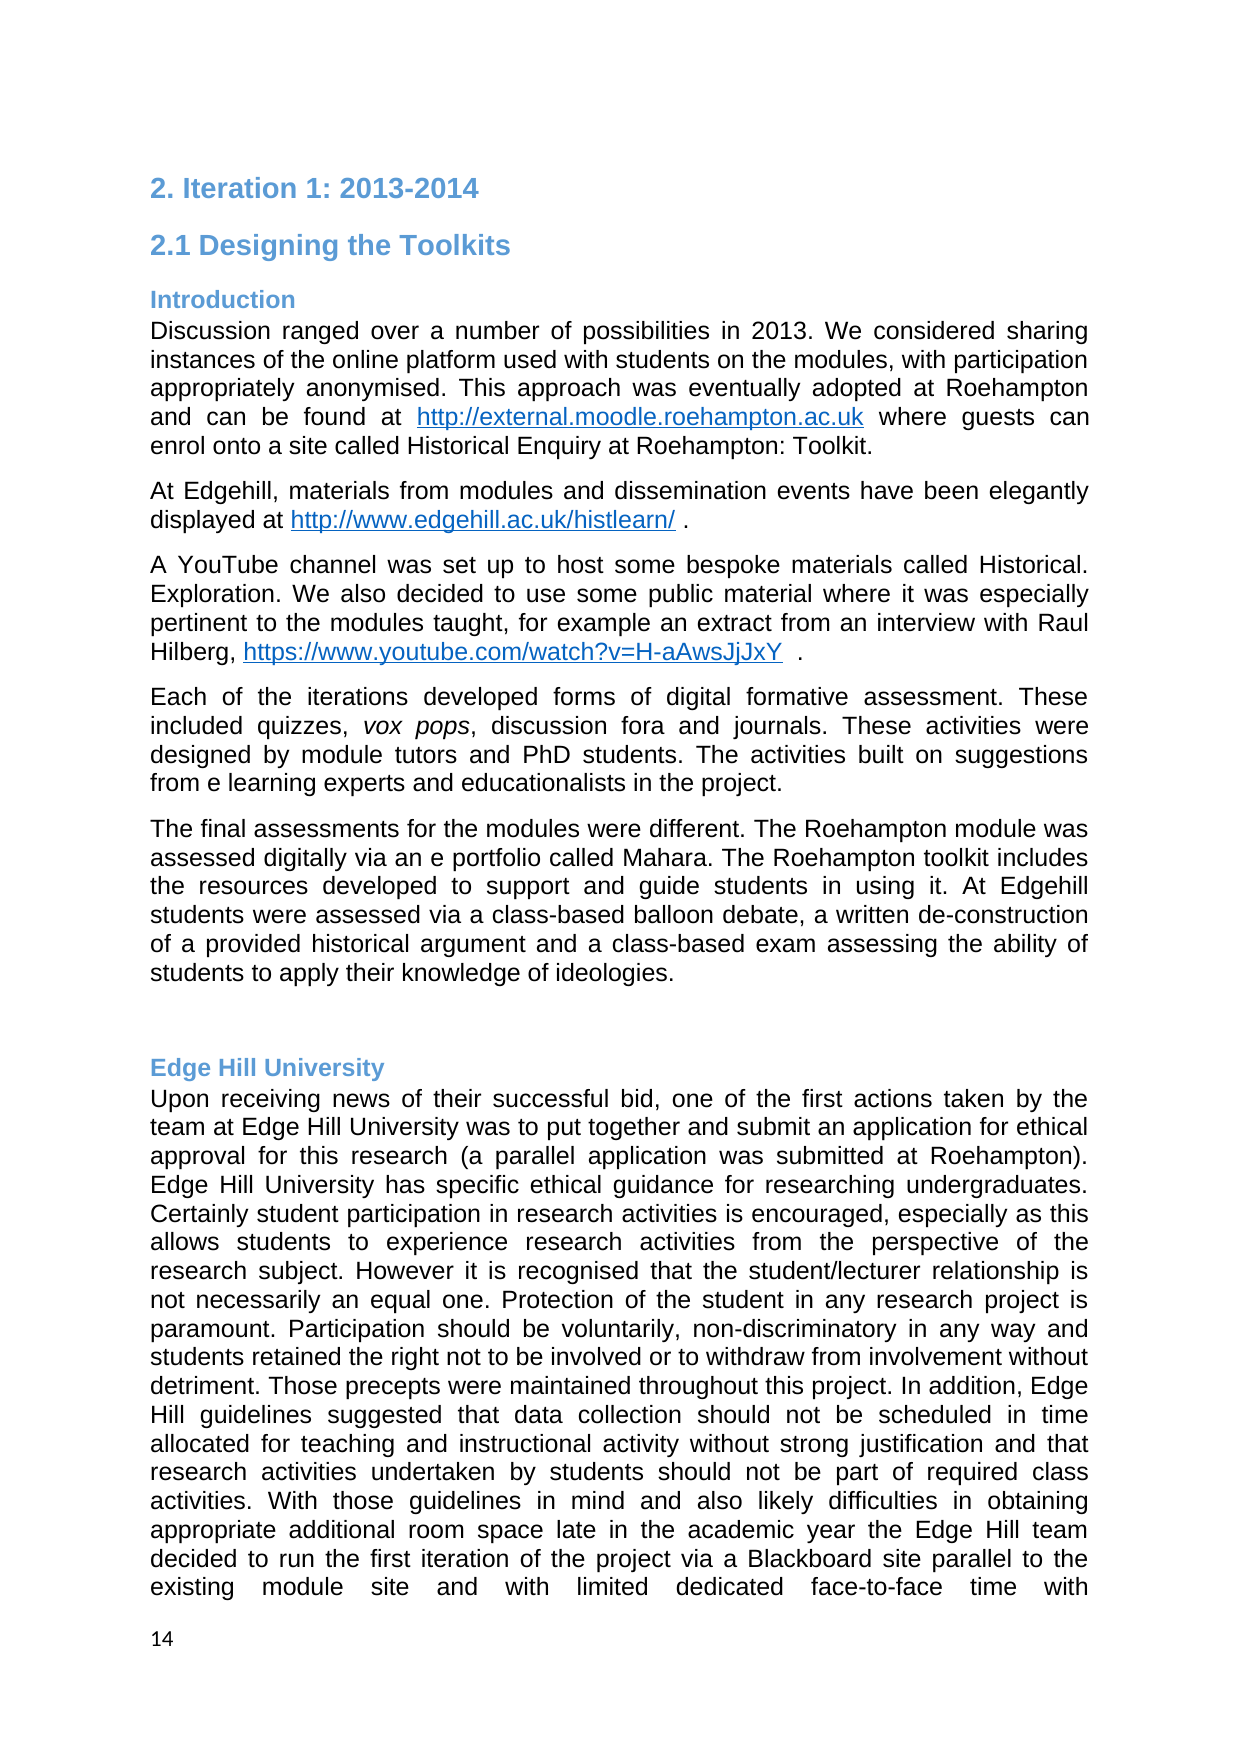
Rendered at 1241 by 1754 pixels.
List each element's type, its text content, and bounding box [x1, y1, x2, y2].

text Each of the iterations developed forms of digital formative assessment. These included quizzes, vox pops, discussion fora and journals. These activities were designed by module tutors and PhD students. The activities built on suggestions from e learning experts and educationalists in the project. [150, 682, 1090, 797]
subtitle Introduction [150, 285, 1090, 313]
subtitle 2. Iteration 1: 2013-2014 [150, 171, 1090, 204]
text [150, 1083, 1090, 1601]
subtitle 2.1 Designing the Toolkits [150, 228, 1090, 261]
text The final assessments for the modules were different. The Roehampton module was assessed digitally via an e portfolio called Mahara. The Roehampton toolkit includes the resources developed to support and guide students in using it. At Edgehill students were assessed via a class-based balloon debate, a written de-construction of a provided historical argument and a class-based exam assessing the ability of students to apply their knowledge of ideologies. [150, 814, 1090, 986]
subtitle Edge Hill University [150, 1052, 1090, 1081]
text A YouTube channel was set up to host some bespoke materials called Historical. Exploration. We also decided to use some public material where it was especially pertinent to the modules taught, for example an extract from an interview with Raul Hilberg, https://www.youtube.com/watch?v=H-aAwsJjJxY . [150, 550, 1090, 665]
text Discussion ranged over a number of possibilities in 2013. We considered sharing instances of the online platform used with students on the modules, with participation appropriately anonymised. This approach was eventually adopted at Roehampton and can be found at http://external.moodle.roehampton.ac.uk where guests can enrol onto a site called Historical Enquiry at Roehampton: Toolkit. [150, 316, 1090, 459]
text At Edgehill, materials from modules and dissemination events have been elegantly displayed at http://www.edgehill.ac.uk/histlearn/ . [150, 476, 1090, 534]
